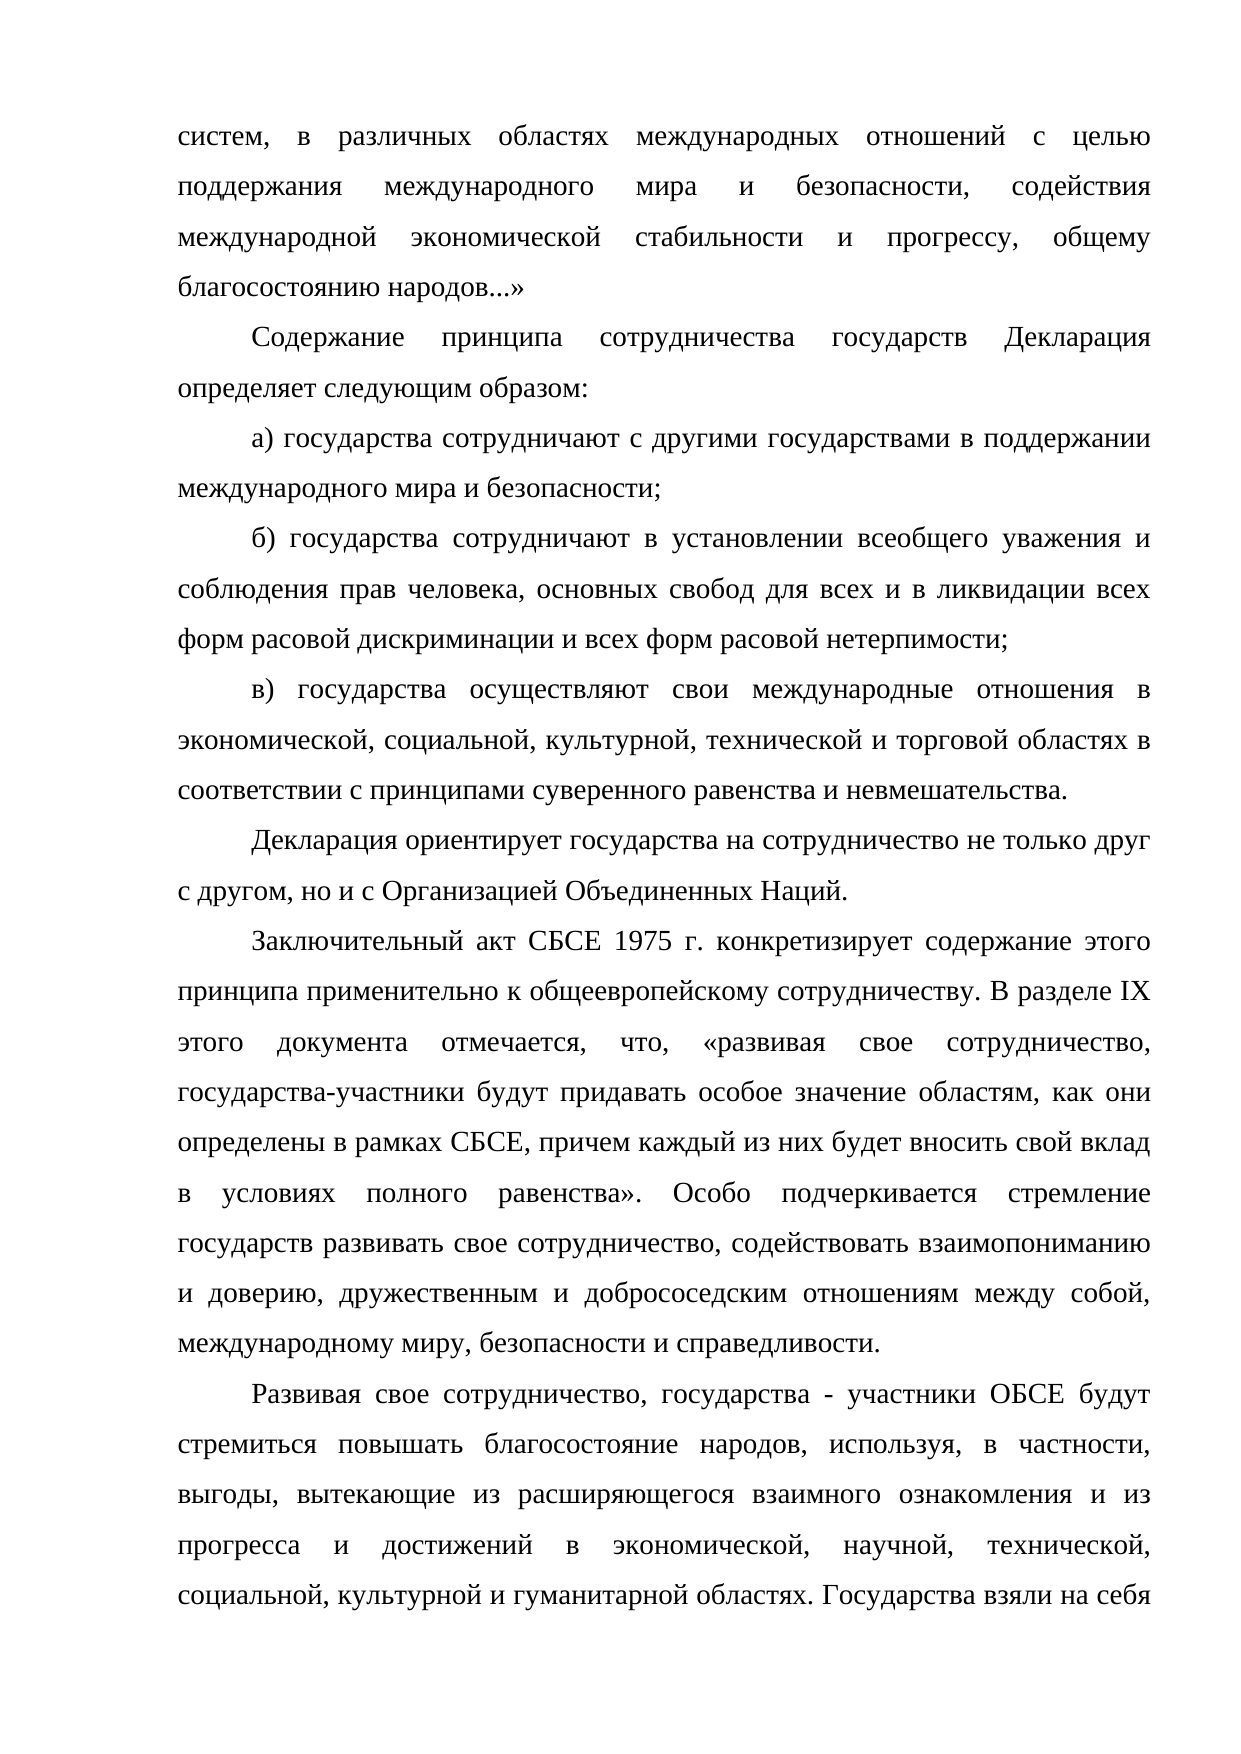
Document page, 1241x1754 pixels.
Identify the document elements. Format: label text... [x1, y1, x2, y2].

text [177, 118, 1152, 303]
text Декларация ориентирует государства на сотрудничество не только друг с другом, но и с Организацией Объединенных Наций. [177, 822, 1152, 906]
text в) государства осуществляют свои международные отношения в экономической, социальной, культурной, технической и торговой областях в соответствии с принципами суверенного равенства и невмешательства. [177, 672, 1152, 806]
text б) государства сотрудничают в установлении всеобщего уважения и соблюдения прав человека, основных свобод для всех и в ликвидации всех форм расовой дискриминации и всех форм расовой нетерпимости; [177, 521, 1152, 655]
text а) государства сотрудничают с другими государствами в поддержании международного мира и безопасности; [177, 420, 1152, 504]
text Содержание принципа сотрудничества государств Декларация определяет следующим образом: [177, 319, 1152, 403]
text Заключительный акт СБСЕ 1975 г. конкретизирует содержание этого принципа применительно к общеевропейскому сотрудничеству. В разделе IX этого документа отмечается, что, «развивая свое сотрудничество, государства-участники будут придавать особое значение областям, как они определены в рамках СБСЕ, причем каждый из них будет вносить свой вклад в условиях полного равенства». Особо подчеркивается стремление государств развивать свое сотрудничество, содействовать взаимопониманию и доверию, дружественным и добрососедским отношениям между собой, международному миру, безопасности и справедливости. [177, 923, 1152, 1359]
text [177, 1376, 1152, 1611]
